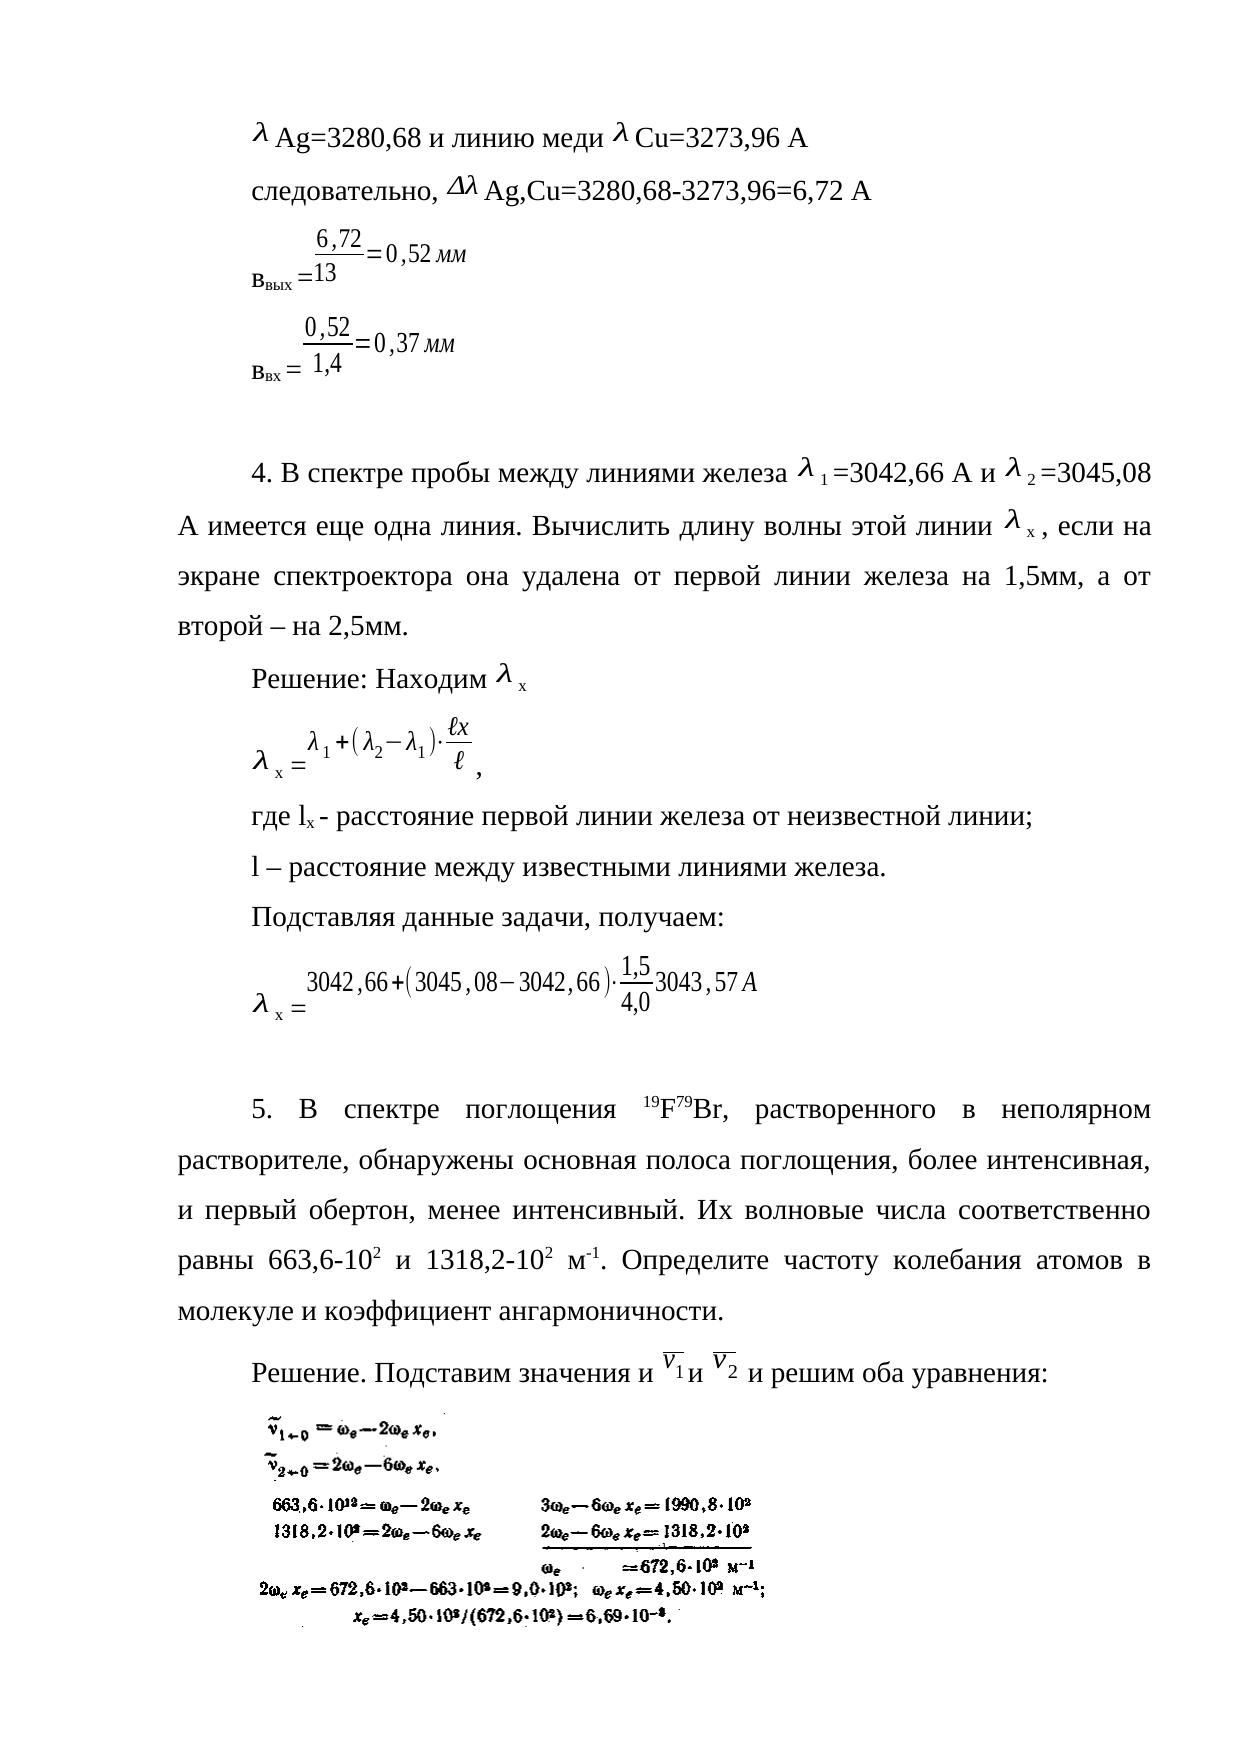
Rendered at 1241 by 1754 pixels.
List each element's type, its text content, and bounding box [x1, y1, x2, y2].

text l – расстояние между известными линиями железа. [177, 849, 1152, 882]
text ввых = [177, 223, 1152, 294]
picture [251, 1405, 466, 1481]
text Решение. Подставим значения и и и решим оба уравнения: [177, 1343, 1152, 1388]
text х =, [177, 711, 1152, 782]
text Подставляя данные задачи, получаем: [177, 899, 1152, 933]
text где lх - расстояние первой линии железа от неизвестной линии; [177, 798, 1152, 832]
text х = [177, 949, 1152, 1024]
text 5. В спектре поглощения 19F79Br, растворенного в неполярном pacтворителе, обнаружены основная полоса поглощения, более интенсивная, и первый обертон, менее интенсивный. Их волновые числа соответственно равны 663,6-102 и 1318,2-102 м-1. Определите частоту колебания атомов в молекуле и коэффициент ангармоничности. [177, 1092, 1152, 1326]
picture [251, 1492, 783, 1630]
text Аg=3280,68 и линию меди Сu=3273,96 А [177, 118, 1152, 154]
text следовательно, Ag,Cu=3280,68-3273,96=6,72 А [177, 171, 1152, 207]
text Решение: Находим х [177, 659, 1152, 695]
text 4. В спектре пробы между линиями железа 1 =3042,66 А и 2 =3045,08 А имеется еще одна линия. Вычислить длину волны этой линии х , если на экране спектроектора она удалена от первой линии железа на 1,5мм, а от второй – на 2,5мм. [177, 453, 1152, 642]
text ввх = [177, 311, 1152, 386]
